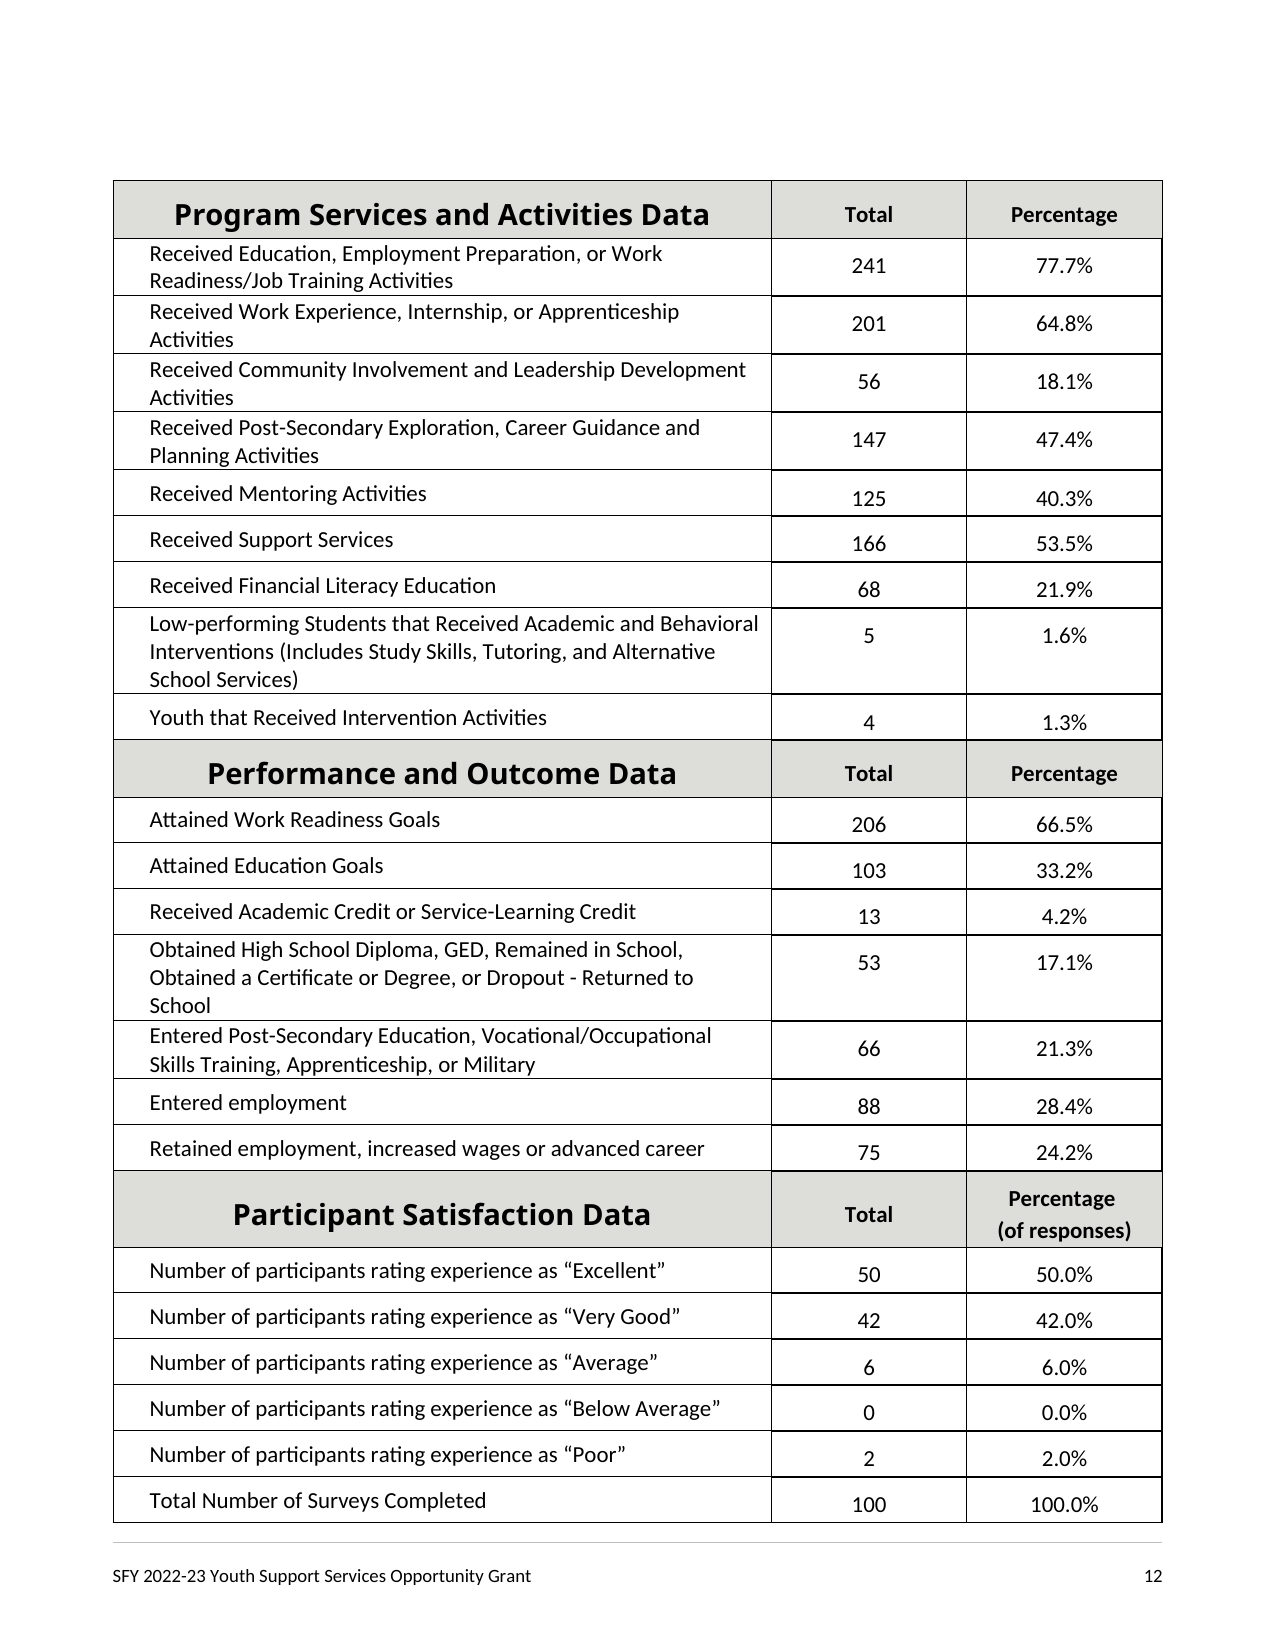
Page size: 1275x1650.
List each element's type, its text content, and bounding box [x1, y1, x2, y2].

table_cell Total [772, 1172, 966, 1247]
table_cell 103 [772, 844, 966, 887]
table_cell 17.1% [967, 936, 1161, 1019]
table_cell 0.0% [967, 1386, 1161, 1430]
table_cell Received Academic Credit or Service-Learning Credit [114, 889, 771, 933]
table_cell Entered Post-Secondary Education, Vocational/Occupational Skills Training, Apprenticeship, or Military [114, 1021, 771, 1078]
table_cell Percentage (of responses) [967, 1172, 1162, 1247]
table_cell 50.0% [967, 1248, 1161, 1292]
table_cell Number of participants rating experience as “Average” [114, 1339, 771, 1384]
table_cell Entered employment [114, 1079, 771, 1124]
table_cell 100.0% [967, 1478, 1161, 1522]
table_cell Attained Work Readiness Goals [114, 798, 771, 842]
table_cell Number of participants rating experience as “Excellent” [114, 1248, 771, 1292]
table_cell 6 [772, 1340, 966, 1384]
table_cell 2 [772, 1432, 966, 1476]
table_cell 24.2% [967, 1126, 1161, 1169]
table_cell 53.5% [967, 517, 1161, 561]
table_cell Received Post-Secondary Exploration, Career Guidance and Planning Activities [114, 412, 771, 469]
table_cell 0 [772, 1386, 966, 1430]
table_cell Received Community Involvement and Leadership Development Activities [114, 354, 771, 411]
table_cell 75 [772, 1126, 966, 1169]
table_cell 64.8% [967, 297, 1161, 353]
table_cell Number of participants rating experience as “Very Good” [114, 1293, 771, 1338]
table_cell 166 [772, 517, 966, 561]
table_cell Attained Education Goals [114, 843, 771, 887]
table_cell Total [772, 741, 966, 797]
table_cell 201 [772, 297, 966, 353]
table_cell Youth that Received Intervention Activities [114, 694, 771, 739]
table_cell 5 [772, 609, 966, 693]
table_cell 53 [772, 936, 966, 1019]
table_cell 1.3% [967, 695, 1161, 739]
table_cell Performance and Outcome Data [114, 740, 771, 797]
table_cell Number of participants rating experience as “Poor” [114, 1431, 771, 1476]
table_cell 42 [772, 1294, 966, 1338]
table_cell 28.4% [967, 1080, 1161, 1124]
table_cell 18.1% [967, 355, 1161, 411]
table_cell Number of participants rating experience as “Below Average” [114, 1385, 771, 1430]
table_cell 21.9% [967, 563, 1161, 607]
table_cell Low-performing Students that Received Academic and Behavioral Interventions (Includes Study Skills, Tutoring, and Alternative School Services) [114, 608, 771, 693]
table_cell 13 [772, 890, 966, 933]
table_cell 125 [772, 471, 966, 515]
table_cell 147 [772, 413, 966, 469]
table_cell 50 [772, 1248, 966, 1292]
table_cell 42.0% [967, 1294, 1161, 1338]
table_cell Received Financial Literacy Education [114, 562, 771, 607]
table_cell 68 [772, 563, 966, 607]
table_cell 77.7% [967, 239, 1161, 295]
table_cell 206 [772, 798, 966, 842]
table_cell Percentage [967, 181, 1162, 238]
table_cell Total [772, 181, 966, 238]
table_cell Retained employment, increased wages or advanced career [114, 1125, 771, 1169]
table_cell 40.3% [967, 471, 1161, 515]
table_cell 4.2% [967, 890, 1161, 933]
table_cell 56 [772, 355, 966, 411]
table_cell Program Services and Activities Data [114, 181, 771, 238]
table_cell 4 [772, 695, 966, 739]
table_cell 66 [772, 1022, 966, 1078]
table_cell Total Number of Surveys Completed [114, 1477, 771, 1522]
table_cell 6.0% [967, 1340, 1161, 1384]
table_cell 33.2% [967, 844, 1161, 887]
table_cell 21.3% [967, 1022, 1161, 1078]
table_cell Received Support Services [114, 516, 771, 561]
table_cell 1.6% [967, 609, 1161, 693]
table_cell Received Work Experience, Internship, or Apprenticeship Activities [114, 296, 771, 353]
table_cell Obtained High School Diploma, GED, Remained in School, Obtained a Certificate or Degree, or Dropout - Returned to School [114, 935, 771, 1019]
table_cell 88 [772, 1080, 966, 1124]
table_cell Received Education, Employment Preparation, or Work Readiness/Job Training Activities [114, 239, 771, 295]
table_cell 47.4% [967, 413, 1161, 469]
table_cell Percentage [967, 741, 1162, 797]
table_cell 241 [772, 239, 966, 295]
table_cell 2.0% [967, 1432, 1161, 1476]
table_cell 100 [772, 1478, 966, 1522]
table_cell Received Mentoring Activities [114, 470, 771, 515]
table_cell 66.5% [967, 798, 1161, 842]
table_cell Participant Satisfaction Data [114, 1171, 771, 1247]
